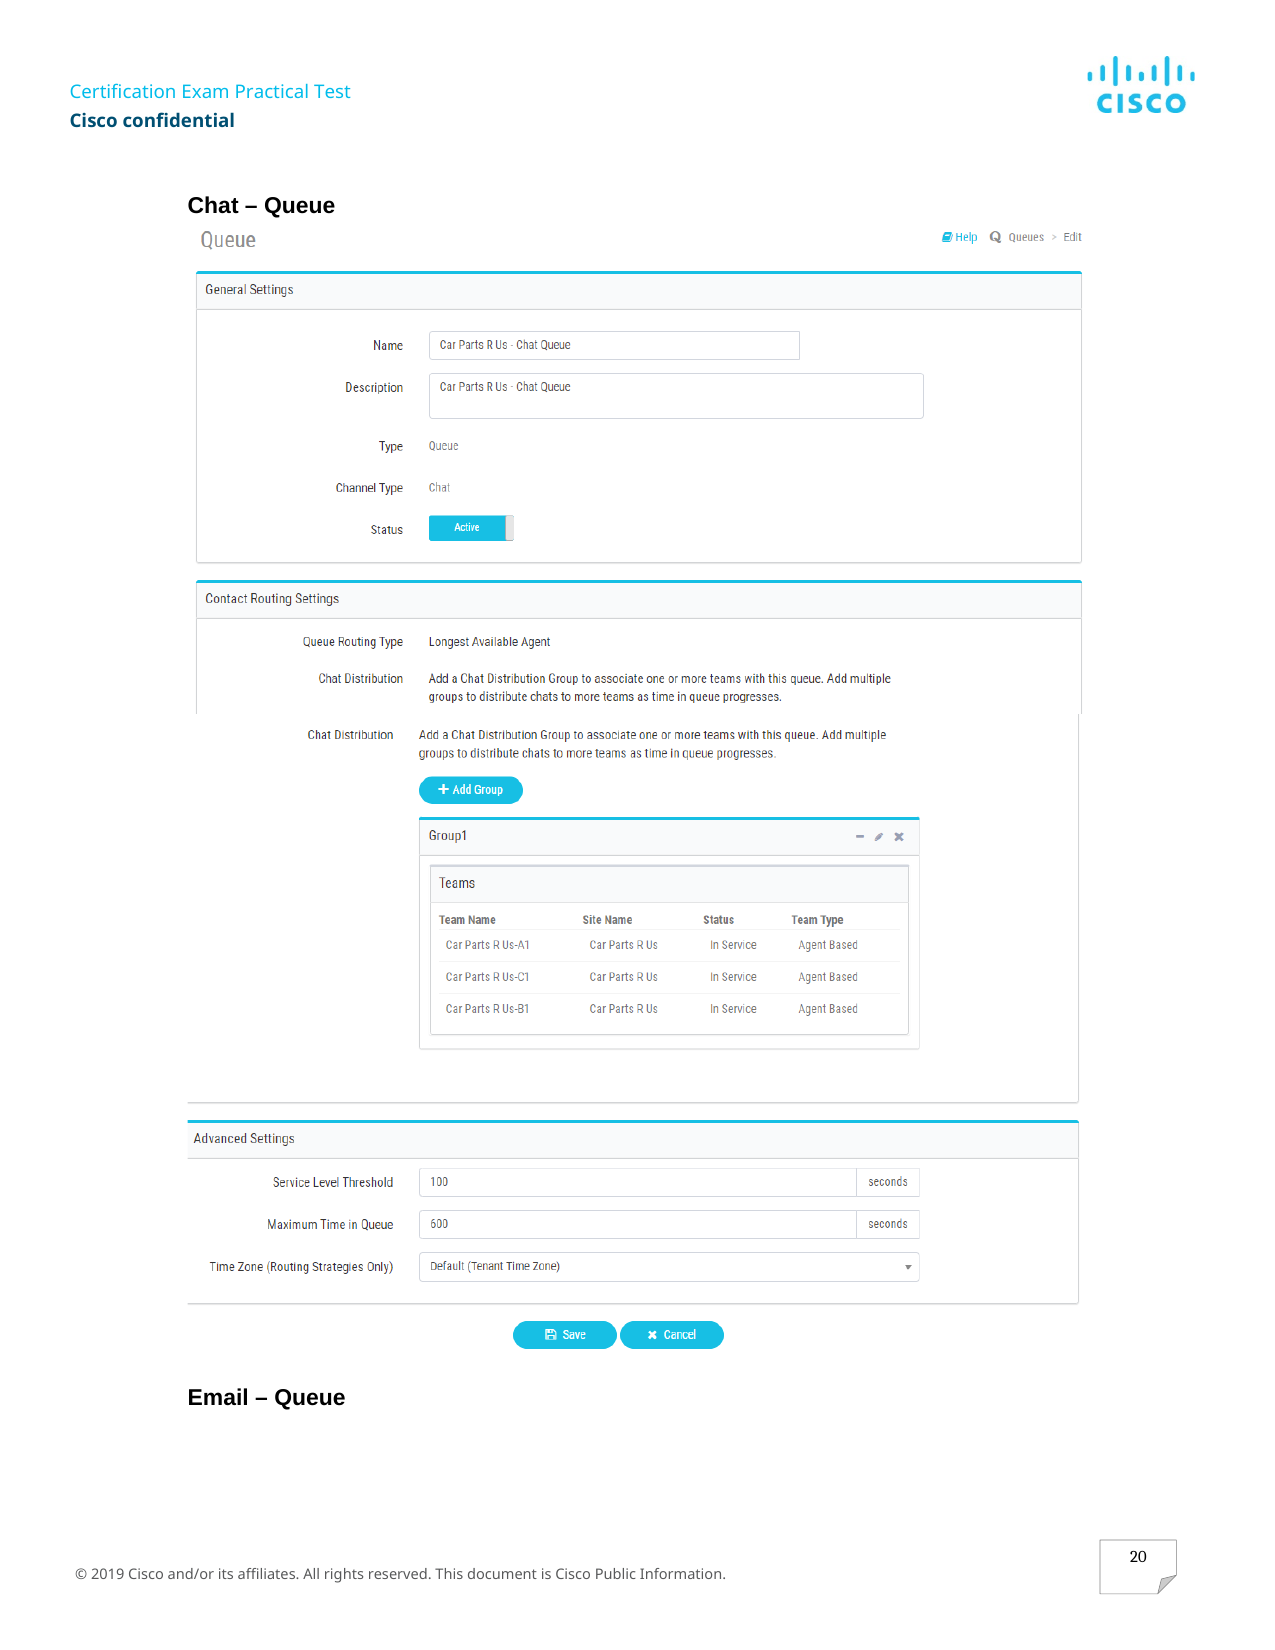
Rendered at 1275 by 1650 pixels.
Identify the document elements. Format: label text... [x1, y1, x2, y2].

text Email – Queue [187, 1384, 1087, 1410]
picture [187, 218, 1088, 1358]
text Chat – Queue [187, 192, 1087, 218]
picture [1087, 56, 1195, 113]
